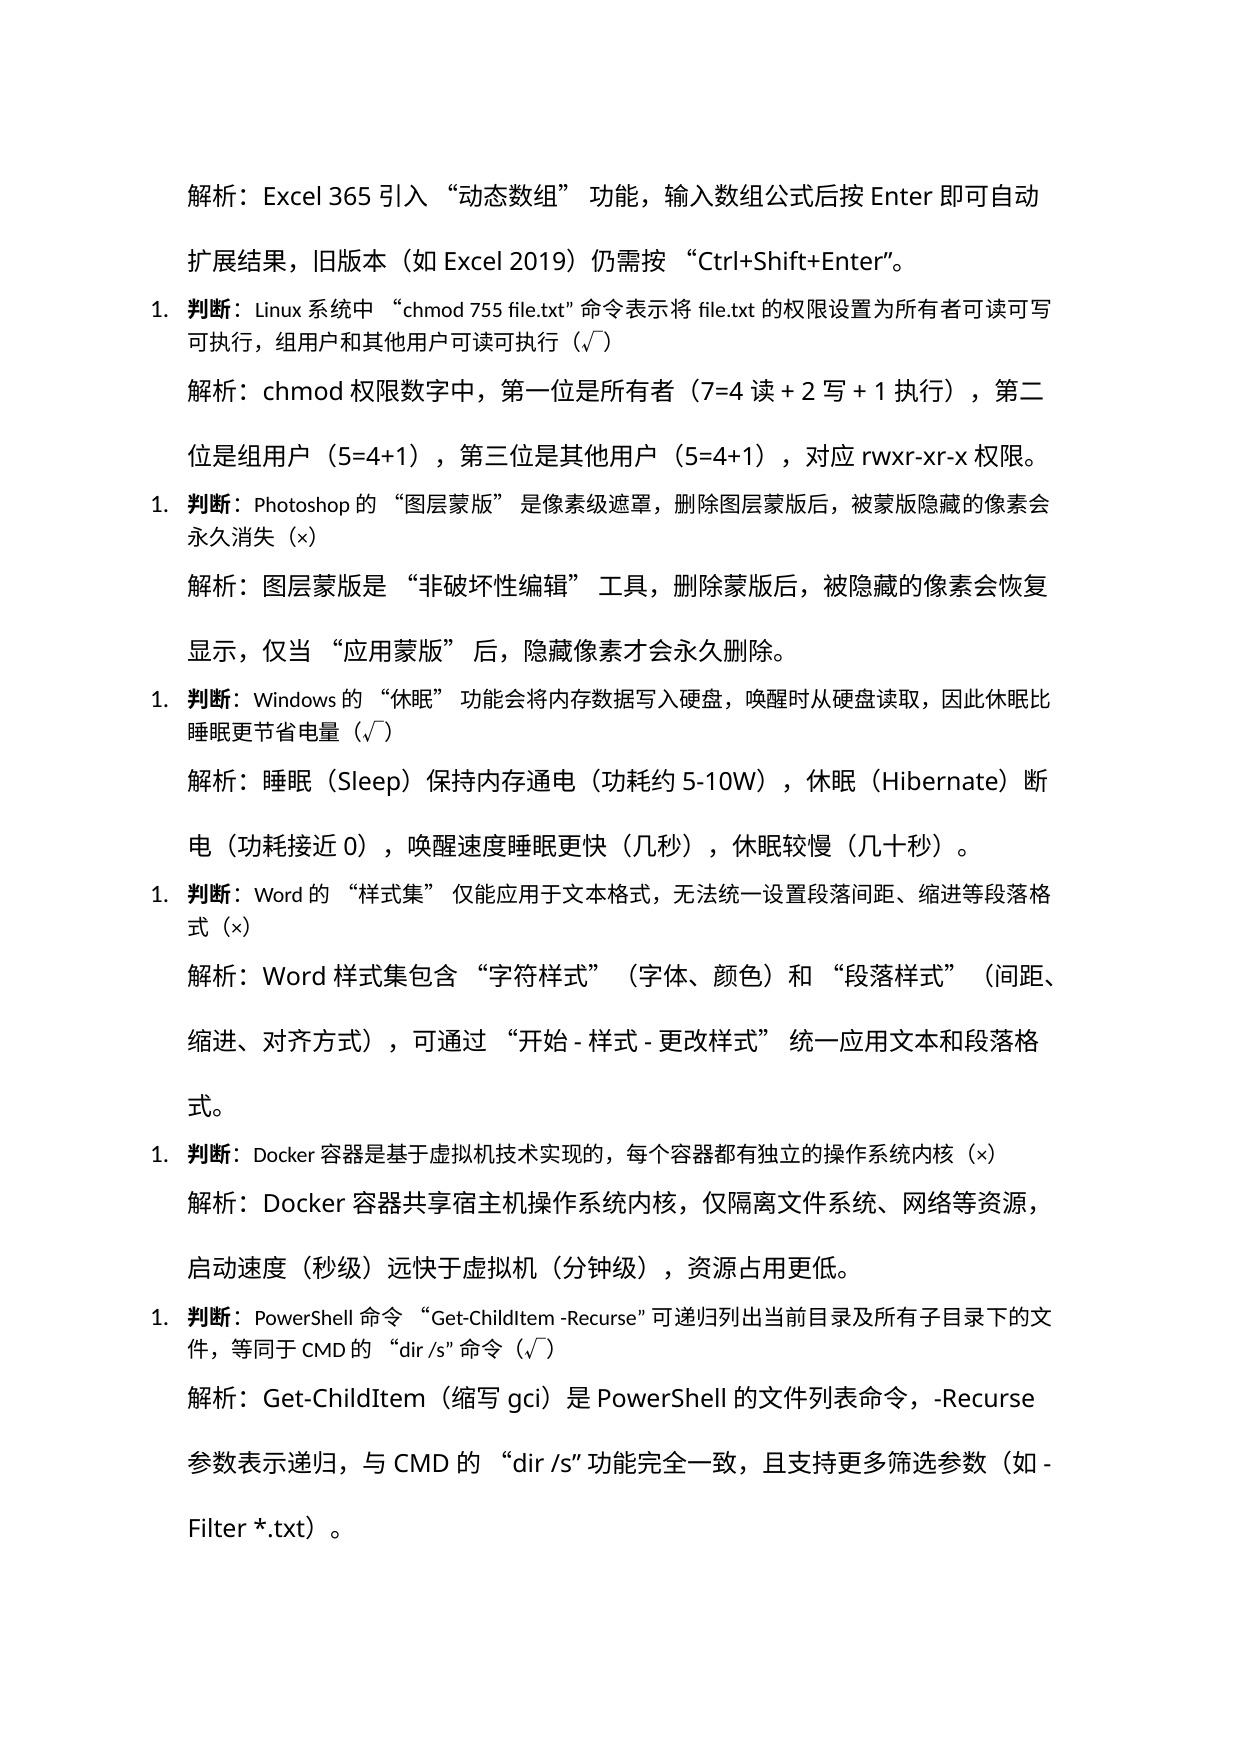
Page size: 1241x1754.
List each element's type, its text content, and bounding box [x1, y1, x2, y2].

list 判断：Docker 容器是基于虚拟机技术实现的，每个容器都有独立的操作系统内核（×） [150, 1137, 1053, 1169]
text 解析：睡眠（Sleep）保持内存通电（功耗约 5-10W），休眠（Hibernate）断电（功耗接近 0），唤醒速度睡眠更快（几秒），休眠较慢（几十秒）。 [187, 747, 1053, 877]
text 解析：Excel 365 引入 “动态数组” 功能，输入数组公式后按 Enter 即可自动扩展结果，旧版本（如 Excel 2019）仍需按 “Ctrl+Shift+Enter”。 [187, 162, 1053, 292]
list 判断：Linux 系统中 “chmod 755 file.txt” 命令表示将 file.txt 的权限设置为所有者可读可写可执行，组用户和其他用户可读可执行（√） [150, 292, 1053, 357]
text 解析：图层蒙版是 “非破坏性编辑” 工具，删除蒙版后，被隐藏的像素会恢复显示，仅当 “应用蒙版” 后，隐藏像素才会永久删除。 [187, 552, 1053, 682]
text 解析：chmod 权限数字中，第一位是所有者（7=4 读 + 2 写 + 1 执行），第二位是组用户（5=4+1），第三位是其他用户（5=4+1），对应 rwxr-xr-x 权限。 [187, 357, 1053, 487]
list 判断：PowerShell 命令 “Get-ChildItem -Recurse” 可递归列出当前目录及所有子目录下的文件，等同于 CMD 的 “dir /s” 命令（√） [150, 1299, 1053, 1364]
text 解析：Docker 容器共享宿主机操作系统内核，仅隔离文件系统、网络等资源，启动速度（秒级）远快于虚拟机（分钟级），资源占用更低。 [187, 1169, 1053, 1299]
list 判断：Photoshop 的 “图层蒙版” 是像素级遮罩，删除图层蒙版后，被蒙版隐藏的像素会永久消失（×） [150, 487, 1053, 552]
list 判断：Word 的 “样式集” 仅能应用于文本格式，无法统一设置段落间距、缩进等段落格式（×） [150, 877, 1053, 942]
text 解析：Word 样式集包含 “字符样式”（字体、颜色）和 “段落样式”（间距、缩进、对齐方式），可通过 “开始 - 样式 - 更改样式” 统一应用文本和段落格式。 [187, 942, 1053, 1137]
text 解析：Get-ChildItem（缩写 gci）是 PowerShell 的文件列表命令，-Recurse 参数表示递归，与 CMD 的 “dir /s” 功能完全一致，且支持更多筛选参数（如 - Filter *.txt）。 [187, 1364, 1053, 1559]
list 判断：Windows 的 “休眠” 功能会将内存数据写入硬盘，唤醒时从硬盘读取，因此休眠比睡眠更节省电量（√） [150, 682, 1053, 747]
